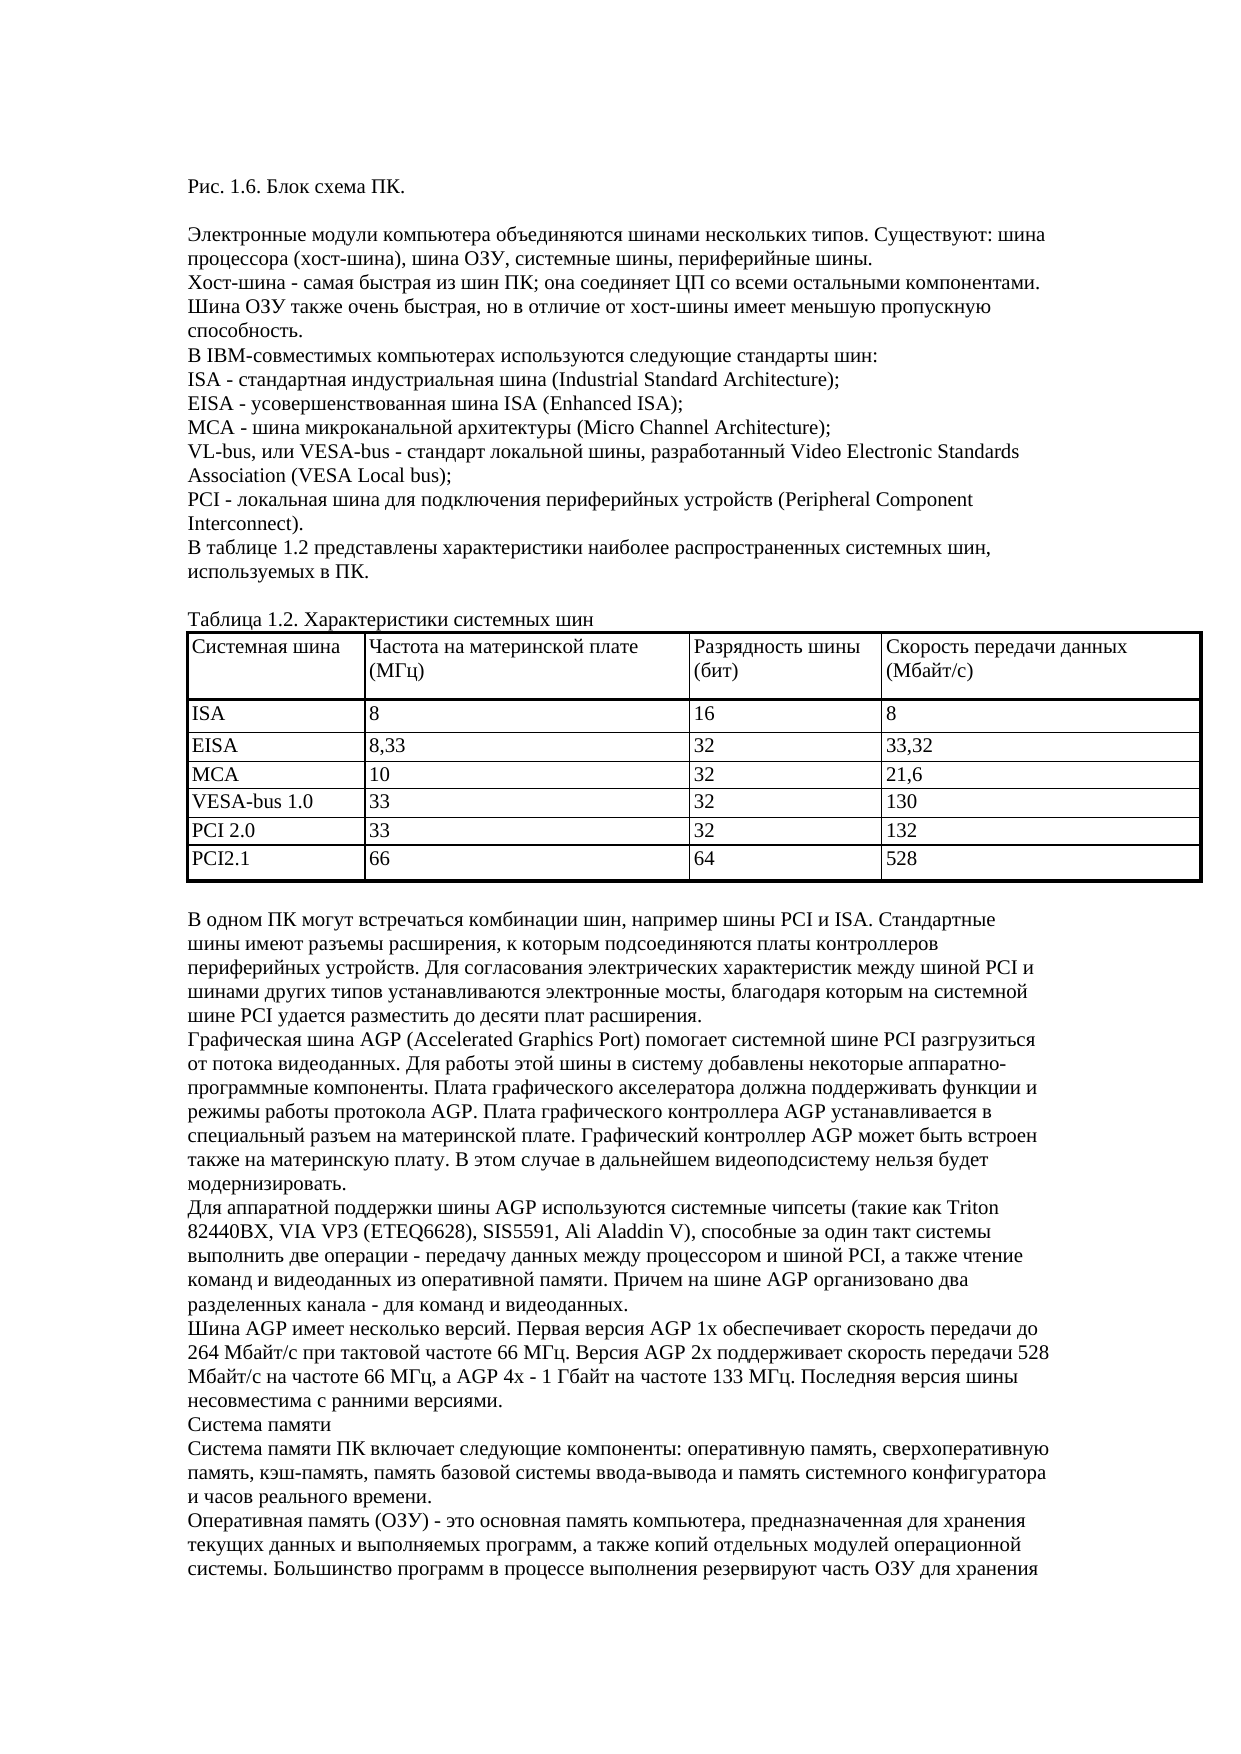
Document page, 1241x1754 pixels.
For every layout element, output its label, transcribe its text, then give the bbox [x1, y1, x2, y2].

table_cell 33 [366, 789, 689, 817]
table_cell 130 [882, 789, 1199, 817]
text Для аппаратной поддержки шины AGP используются системные чипсеты (такие как Triton 82440BX, VIA VP3 (ETEQ6628), SIS5591, Ali Aladdin V), способные за один такт системы выполнить две операции - передачу данных между процессором и шиной PCI, а также чтение команд и видеоданных из оперативной памяти. Причем на шине AGP организовано два разделенных канала - для команд и видеоданных. [187, 1195, 1053, 1316]
text МСА - шина микроканальной архитектуры (Micro Channel Architecture); [187, 415, 1053, 439]
text Рис. 1.6. Блок схема ПК. [187, 174, 1053, 198]
table_cell 33,32 [882, 733, 1199, 761]
table_cell PCI2.1 [189, 846, 364, 879]
table_cell VESA-bus 1.0 [189, 789, 364, 817]
table_cell 66 [366, 846, 689, 879]
table_cell 8,33 [366, 733, 689, 761]
text ISA - стандартная индустриальная шина (Industrial Standard Architecture); [187, 367, 1053, 391]
table_cell 32 [690, 733, 881, 761]
text Шина AGP имеет несколько версий. Первая версия AGP 1х обеспечивает скорость передачи до 264 Мбайт/с при тактовой частоте 66 МГц. Версия AGP 2х поддерживает скорость передачи 528 Мбайт/с на частоте 66 МГц, а AGP 4х - 1 Гбайт на частоте 133 МГц. Последняя версия шины несовместима с ранними версиями. [187, 1316, 1053, 1412]
table_cell 8 [366, 701, 689, 731]
table_cell 32 [690, 762, 881, 788]
text Таблица 1.2. Характеристики системных шин [187, 607, 1053, 631]
table_cell 132 [882, 818, 1199, 844]
table_cell 64 [690, 846, 881, 879]
table_cell 33 [366, 818, 689, 844]
table_cell МСА [189, 762, 364, 788]
text В IBM-совместимых компьютерах используются следующие стандарты шин: [187, 342, 1053, 367]
table_cell 10 [366, 762, 689, 788]
table_header Скорость передачи данных (Мбайт/с) [882, 634, 1199, 698]
table_cell PCI 2.0 [189, 818, 364, 844]
text VL-bus, или VESA-bus - стандарт локальной шины, разработанный Video Electronic Standards Association (VESA Local bus); [187, 439, 1053, 487]
table_header Системная шина [189, 634, 364, 698]
table_header Частота на материнской плате (МГц) [366, 634, 689, 698]
table_cell 32 [690, 818, 881, 844]
text Система памяти [187, 1412, 1053, 1436]
text Система памяти ПК включает следующие компоненты: оперативную память, сверхоперативную память, кэш-память, память базовой системы ввода-вывода и память системного конфигуратора и часов реального времени. [187, 1436, 1053, 1508]
table_cell 16 [690, 701, 881, 731]
table_cell 32 [690, 789, 881, 817]
table_cell 8 [882, 701, 1199, 731]
table_cell 528 [882, 846, 1199, 879]
table_cell 21,6 [882, 762, 1199, 788]
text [187, 1508, 1053, 1580]
text В таблице 1.2 представлены характеристики наиболее распространенных системных шин, используемых в ПК. [187, 535, 1053, 583]
text PCI - локальная шина для подключения периферийных устройств (Peripheral Component Interconnect). [187, 487, 1053, 535]
text В одном ПК могут встречаться комбинации шин, например шины PCI и ISA. Стандартные шины имеют разъемы расширения, к которым подсоединяются платы контроллеров периферийных устройств. Для согласования электрических характеристик между шиной PCI и шинами других типов устанавливаются электронные мосты, благодаря которым на системной шине PCI удается разместить до десяти плат расширения. [187, 906, 1053, 1027]
table_header Разрядность шины (бит) [690, 634, 881, 698]
text Графическая шина AGP (Accelerated Graphics Port) помогает системной шине PCI разгрузиться от потока видеоданных. Для работы этой шины в систему добавлены некоторые аппаратно-программные компоненты. Плата графического акселератора должна поддерживать функции и режимы работы протокола AGP. Плата графического контроллера AGP устанавливается в специальный разъем на материнской плате. Графический контроллер AGP может быть встроен также на материнскую плату. В этом случае в дальнейшем видеоподсистему нельзя будет модернизировать. [187, 1027, 1053, 1195]
text EISA - усовершенствованная шина ISA (Enhanced ISA); [187, 391, 1053, 415]
table_cell ISA [189, 701, 364, 731]
table_cell EISA [189, 733, 364, 761]
text Электронные модули компьютера объединяются шинами нескольких типов. Существуют: шина процессора (хост-шина), шина ОЗУ, системные шины, периферийные шины. [187, 222, 1053, 270]
text Хост-шина - самая быстрая из шин ПК; она соединяет ЦП со всеми остальными компонентами. Шина ОЗУ также очень быстрая, но в отличие от хост-шины имеет меньшую пропускную способность. [187, 270, 1053, 342]
